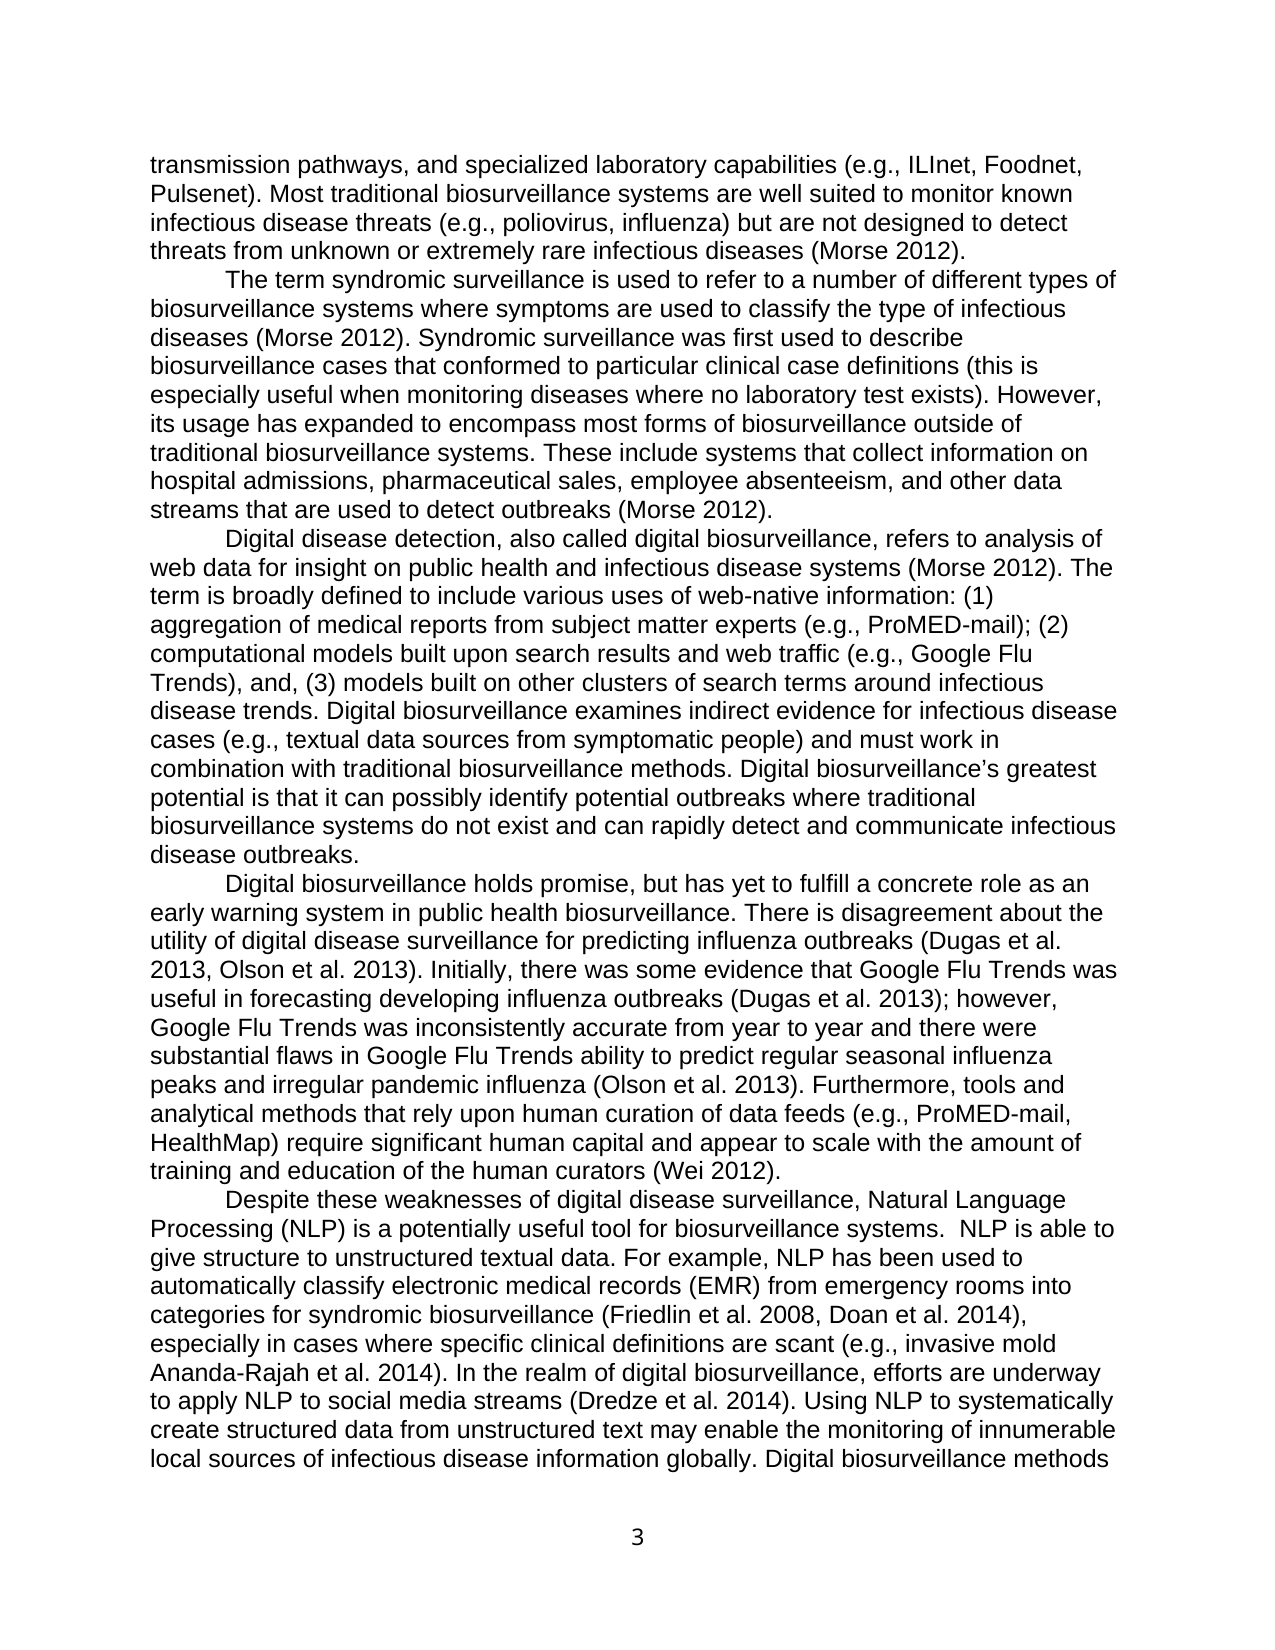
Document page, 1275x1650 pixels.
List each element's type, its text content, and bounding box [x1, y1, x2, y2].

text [150, 150, 1125, 265]
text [150, 1185, 1125, 1472]
text Digital biosurveillance holds promise, but has yet to fulfill a concrete role as an early warning system in public health biosurveillance. There is disagreement about the utility of digital disease surveillance for predicting influenza outbreaks (Dugas et al. 2013, Olson et al. 2013). Initially, there was some evidence that Google Flu Trends was useful in forecasting developing influenza outbreaks (Dugas et al. 2013); however, Google Flu Trends was inconsistently accurate from year to year and there were substantial flaws in Google Flu Trends ability to predict regular seasonal influenza peaks and irregular pandemic influenza (Olson et al. 2013). Furthermore, tools and analytical methods that rely upon human curation of data feeds (e.g., ProMED-mail, HealthMap) require significant human capital and appear to scale with the amount of training and education of the human curators (Wei 2012). [150, 869, 1125, 1185]
text The term syndromic surveillance is used to refer to a number of different types of biosurveillance systems where symptoms are used to classify the type of infectious diseases (Morse 2012). Syndromic surveillance was first used to describe biosurveillance cases that conformed to particular clinical case definitions (this is especially useful when monitoring diseases where no laboratory test exists). However, its usage has expanded to encompass most forms of biosurveillance outside of traditional biosurveillance systems. These include systems that collect information on hospital admissions, pharmaceutical sales, employee absenteeism, and other data streams that are used to detect outbreaks (Morse 2012). [150, 265, 1125, 524]
text Digital disease detection, also called digital biosurveillance, refers to analysis of web data for insight on public health and infectious disease systems (Morse 2012). The term is broadly defined to include various uses of web-native information: (1) aggregation of medical reports from subject matter experts (e.g., ProMED-mail); (2) computational models built upon search results and web traffic (e.g., Google Flu Trends), and, (3) models built on other clusters of search terms around infectious disease trends. Digital biosurveillance examines indirect evidence for infectious disease cases (e.g., textual data sources from symptomatic people) and must work in combination with traditional biosurveillance methods. Digital biosurveillance’s greatest potential is that it can possibly identify potential outbreaks where traditional biosurveillance systems do not exist and can rapidly detect and communicate infectious disease outbreaks. [150, 524, 1125, 869]
